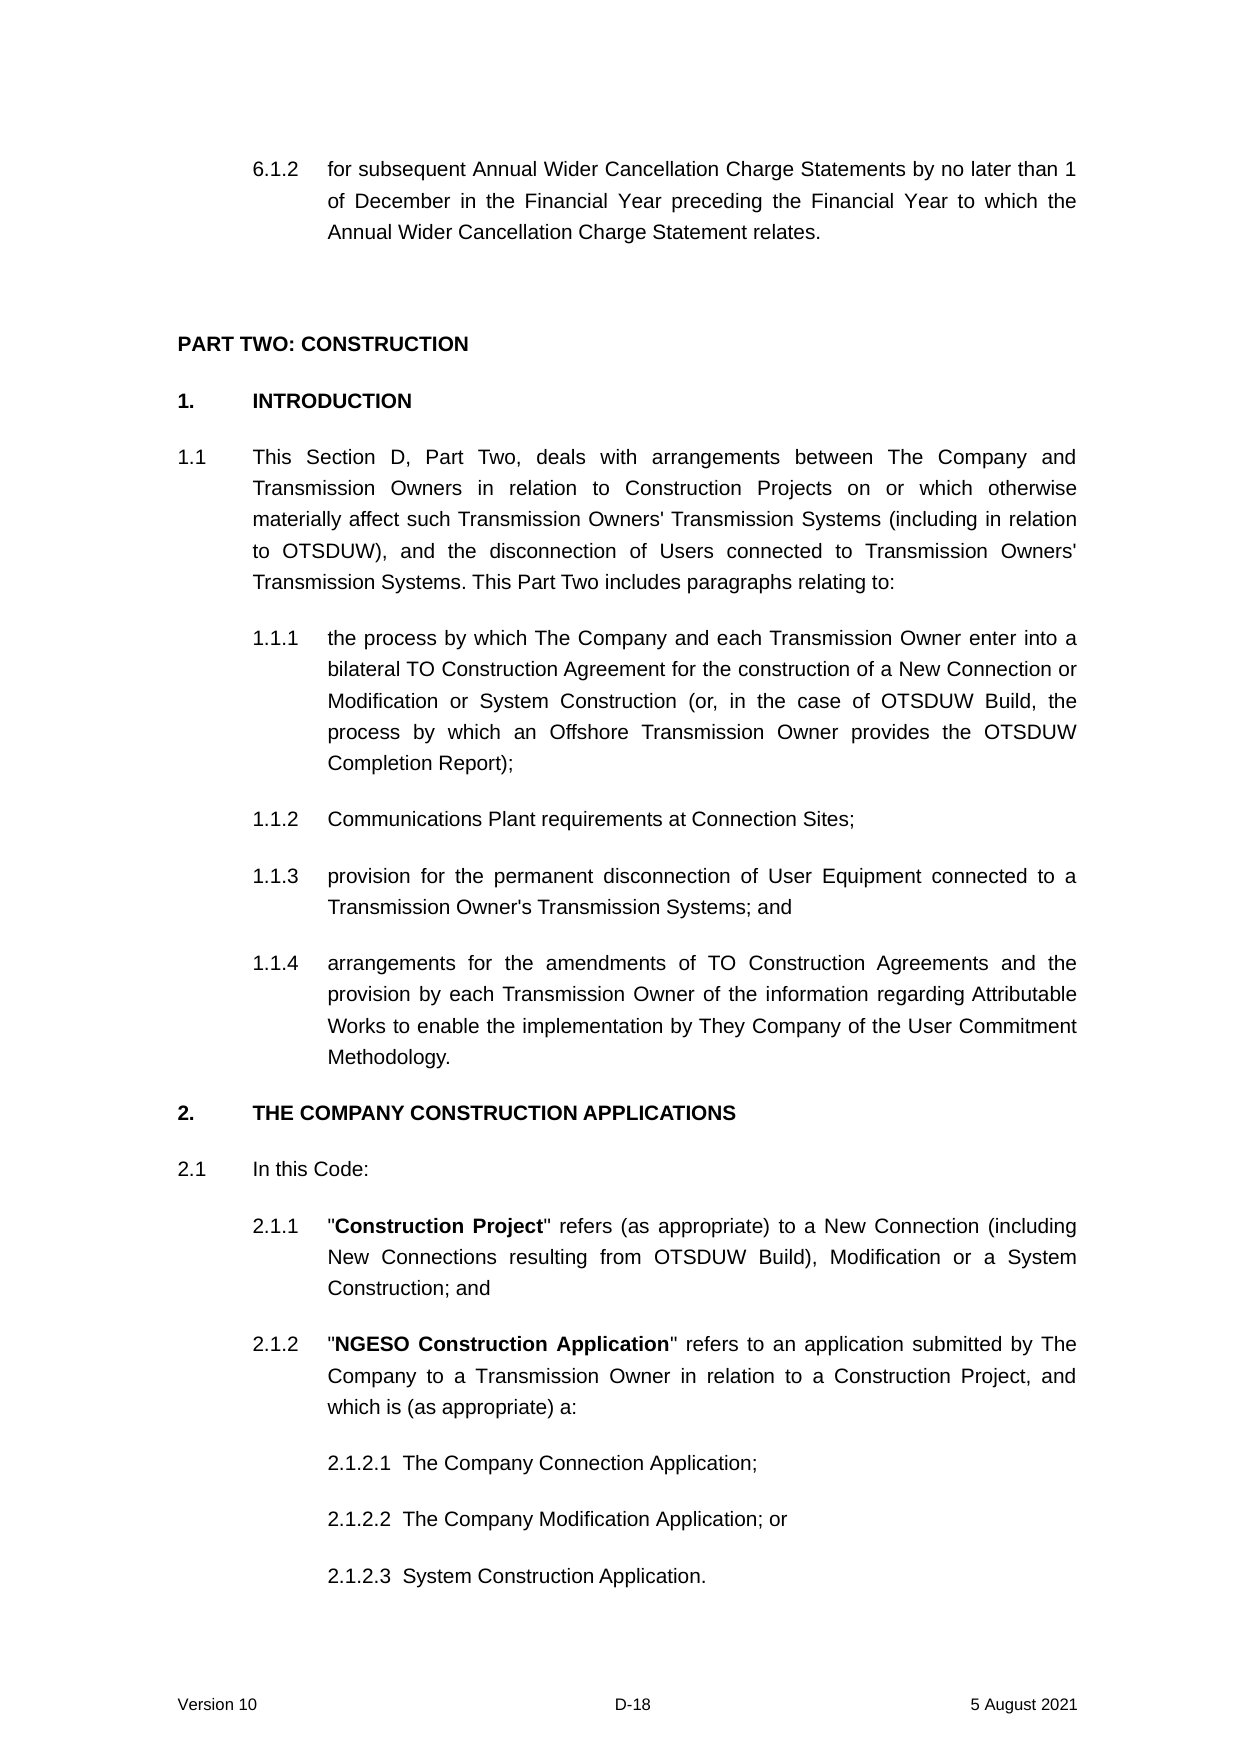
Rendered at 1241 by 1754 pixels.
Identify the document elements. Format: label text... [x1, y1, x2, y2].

text 6.1.2 for subsequent Annual Wider Cancellation Charge Statements by no later than 1 of December in the Financial Year preceding the Financial Year to which the Annual Wider Cancellation Charge Statement relates. [252, 150, 1078, 244]
subtitle 1.1.2 Communications Plant requirements at Connection Sites; [177, 800, 1078, 831]
subtitle 2.1.1 "Construction Project" refers (as appropriate) to a New Connection (including New Connections resulting from OTSDUW Build), Modification or a System Construction; and [252, 1206, 1078, 1300]
subtitle 2. THE COMPANY CONSTRUCTION APPLICATIONS [177, 1094, 1078, 1125]
subtitle 2.1.2.3 System Construction Application. [327, 1556, 1078, 1587]
text PART TWO: CONSTRUCTION [177, 325, 1078, 356]
subtitle 2.1 In this Code: [177, 1150, 1078, 1181]
text 1. INTRODUCTION [177, 381, 1078, 412]
text 2.1.2 "NGESO Construction Application" refers to an application submitted by The Company to a Transmission Owner in relation to a Construction Project, and which is (as appropriate) a: [252, 1325, 1078, 1419]
text 2.1.2.1 The Company Connection Application; [252, 1444, 1078, 1475]
subtitle 1.1 This Section D, Part Two, deals with arrangements between The Company and Transmission Owners in relation to Construction Projects on or which otherwise materially affect such Transmission Owners' Transmission Systems (including in relation to OTSDUW), and the disconnection of Users connected to Transmission Owners' Transmission Systems. This Part Two includes paragraphs relating to: [177, 437, 1078, 594]
subtitle 1.1.1 the process by which The Company and each Transmission Owner enter into a bilateral TO Construction Agreement for the construction of a New Connection or Modification or System Construction (or, in the case of OTSDUW Build, the process by which an Offshore Transmission Owner provides the OTSDUW Completion Report); [177, 619, 1078, 775]
subtitle 1.1.3 provision for the permanent disconnection of User Equipment connected to a Transmission Owner's Transmission Systems; and [177, 856, 1078, 919]
text 2.1.2.2 The Company Modification Application; or [252, 1500, 1078, 1531]
subtitle 1.1.4 arrangements for the amendments of TO Construction Agreements and the provision by each Transmission Owner of the information regarding Attributable Works to enable the implementation by They Company of the User Commitment Methodology. [177, 944, 1078, 1069]
